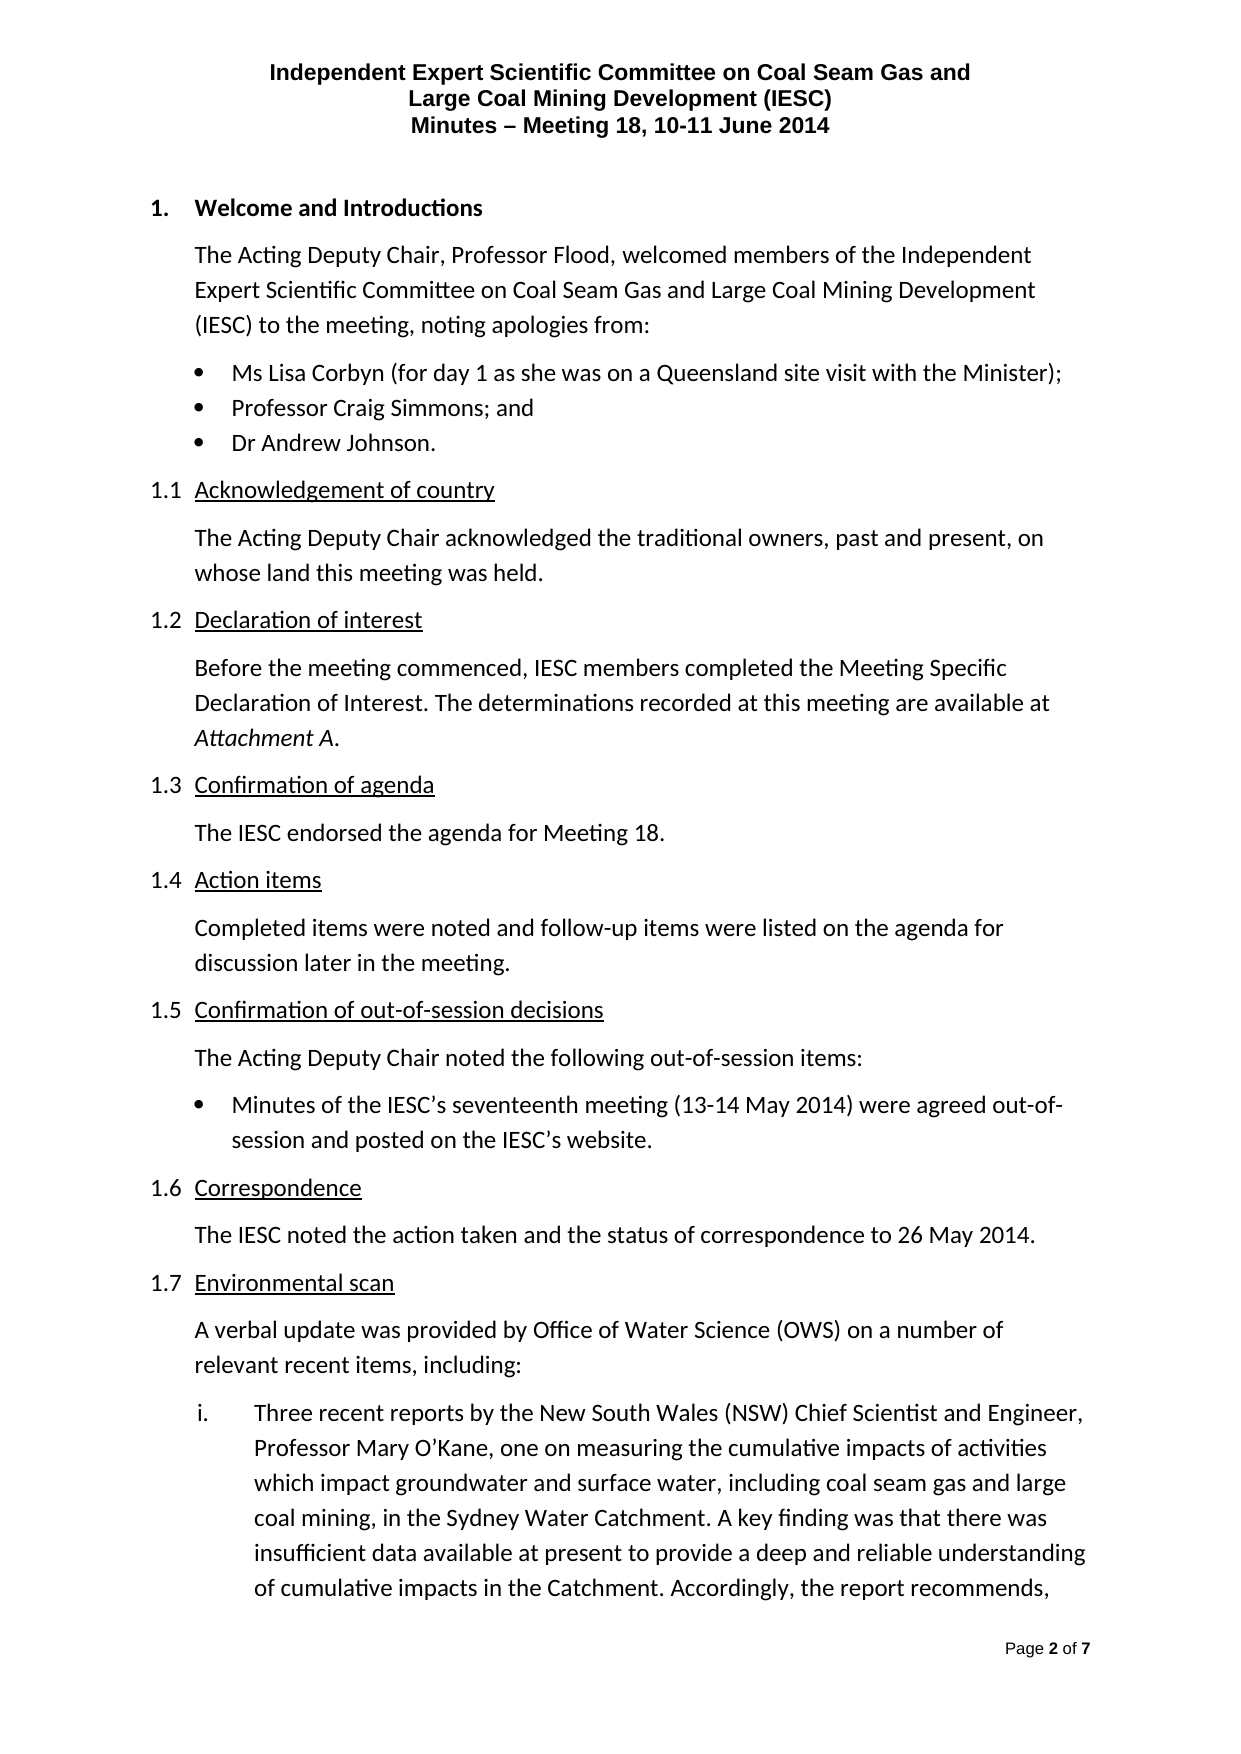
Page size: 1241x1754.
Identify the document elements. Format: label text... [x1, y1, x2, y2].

text 1.4 Action items [150, 864, 1090, 895]
text The Acting Deputy Chair, Professor Flood, welcomed members of the Independent Expert Scientific Committee on Coal Seam Gas and Large Coal Mining Development (IESC) to the meeting, noting apologies from: [194, 239, 1090, 340]
text Completed items were noted and follow-up items were listed on the agenda for discussion later in the meeting. [194, 912, 1090, 977]
list Ms Lisa Corbyn (for day 1 as she was on a Queensland site visit with the Minister); [194, 357, 1090, 387]
text The IESC noted the action taken and the status of correspondence to 26 May 2014. [194, 1219, 1090, 1250]
text A verbal update was provided by Office of Water Science (OWS) on a number of relevant recent items, including: [194, 1314, 1090, 1380]
text Before the meeting commenced, IESC members completed the Meeting Specific Declaration of Interest. The determinations recorded at this meeting are available at Attachment A. [194, 652, 1090, 752]
text The Acting Deputy Chair noted the following out-of-session items: [194, 1042, 1090, 1072]
text 1.7 Environmental scan [150, 1267, 1090, 1297]
text 1.5 Confirmation of out-of-session decisions [150, 994, 1090, 1025]
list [209, 1397, 1090, 1602]
text The Acting Deputy Chair acknowledged the traditional owners, past and present, on whose land this meeting was held. [194, 522, 1090, 587]
text 1.1 Acknowledgement of country [150, 474, 1090, 505]
text 1.2 Declaration of interest [150, 604, 1090, 635]
list Professor Craig Simmons; and [194, 392, 1090, 422]
list Minutes of the IESC’s seventeenth meeting (13-14 May 2014) were agreed out-of-session and posted on the IESC’s website. [194, 1089, 1090, 1155]
text 1. Welcome and Introductions [150, 192, 1090, 222]
text The IESC endorsed the agenda for Meeting 18. [194, 817, 1090, 847]
text 1.3 Confirmation of agenda [150, 769, 1090, 800]
text 1.6 Correspondence [150, 1172, 1090, 1202]
list Dr Andrew Johnson. [194, 427, 1090, 457]
